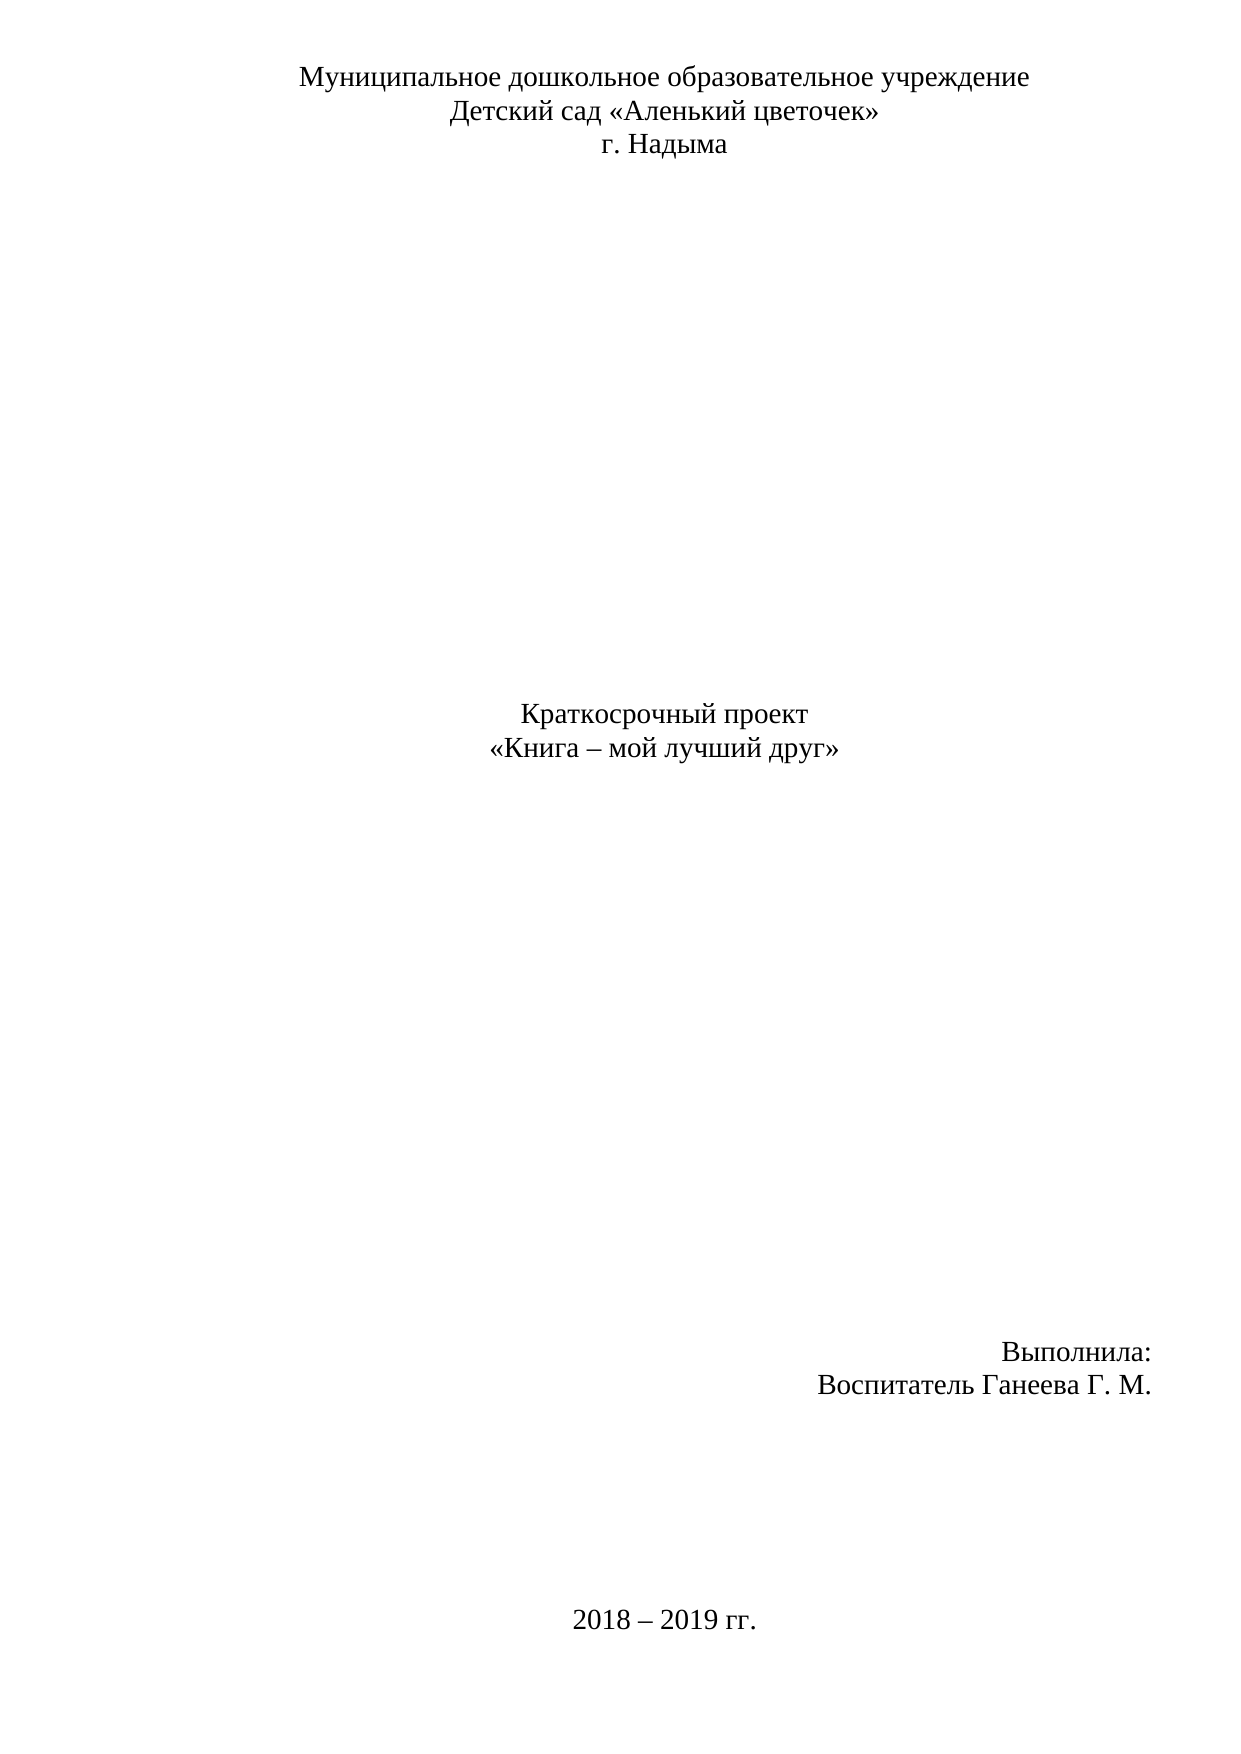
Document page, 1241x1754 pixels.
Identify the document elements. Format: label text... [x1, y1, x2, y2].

text Воспитатель Ганеева Г. М. [177, 1367, 1152, 1401]
text Муниципальное дошкольное образовательное учреждение [177, 59, 1152, 93]
text 2018 – 2019 гг. [177, 1602, 1152, 1636]
text Краткосрочный проект [177, 696, 1152, 730]
text Выполнила: [177, 1334, 1152, 1367]
text Детский сад «Аленький цветочек» [177, 93, 1152, 126]
text г. Надыма [177, 126, 1152, 160]
text «Книга – мой лучший друг» [177, 730, 1152, 763]
